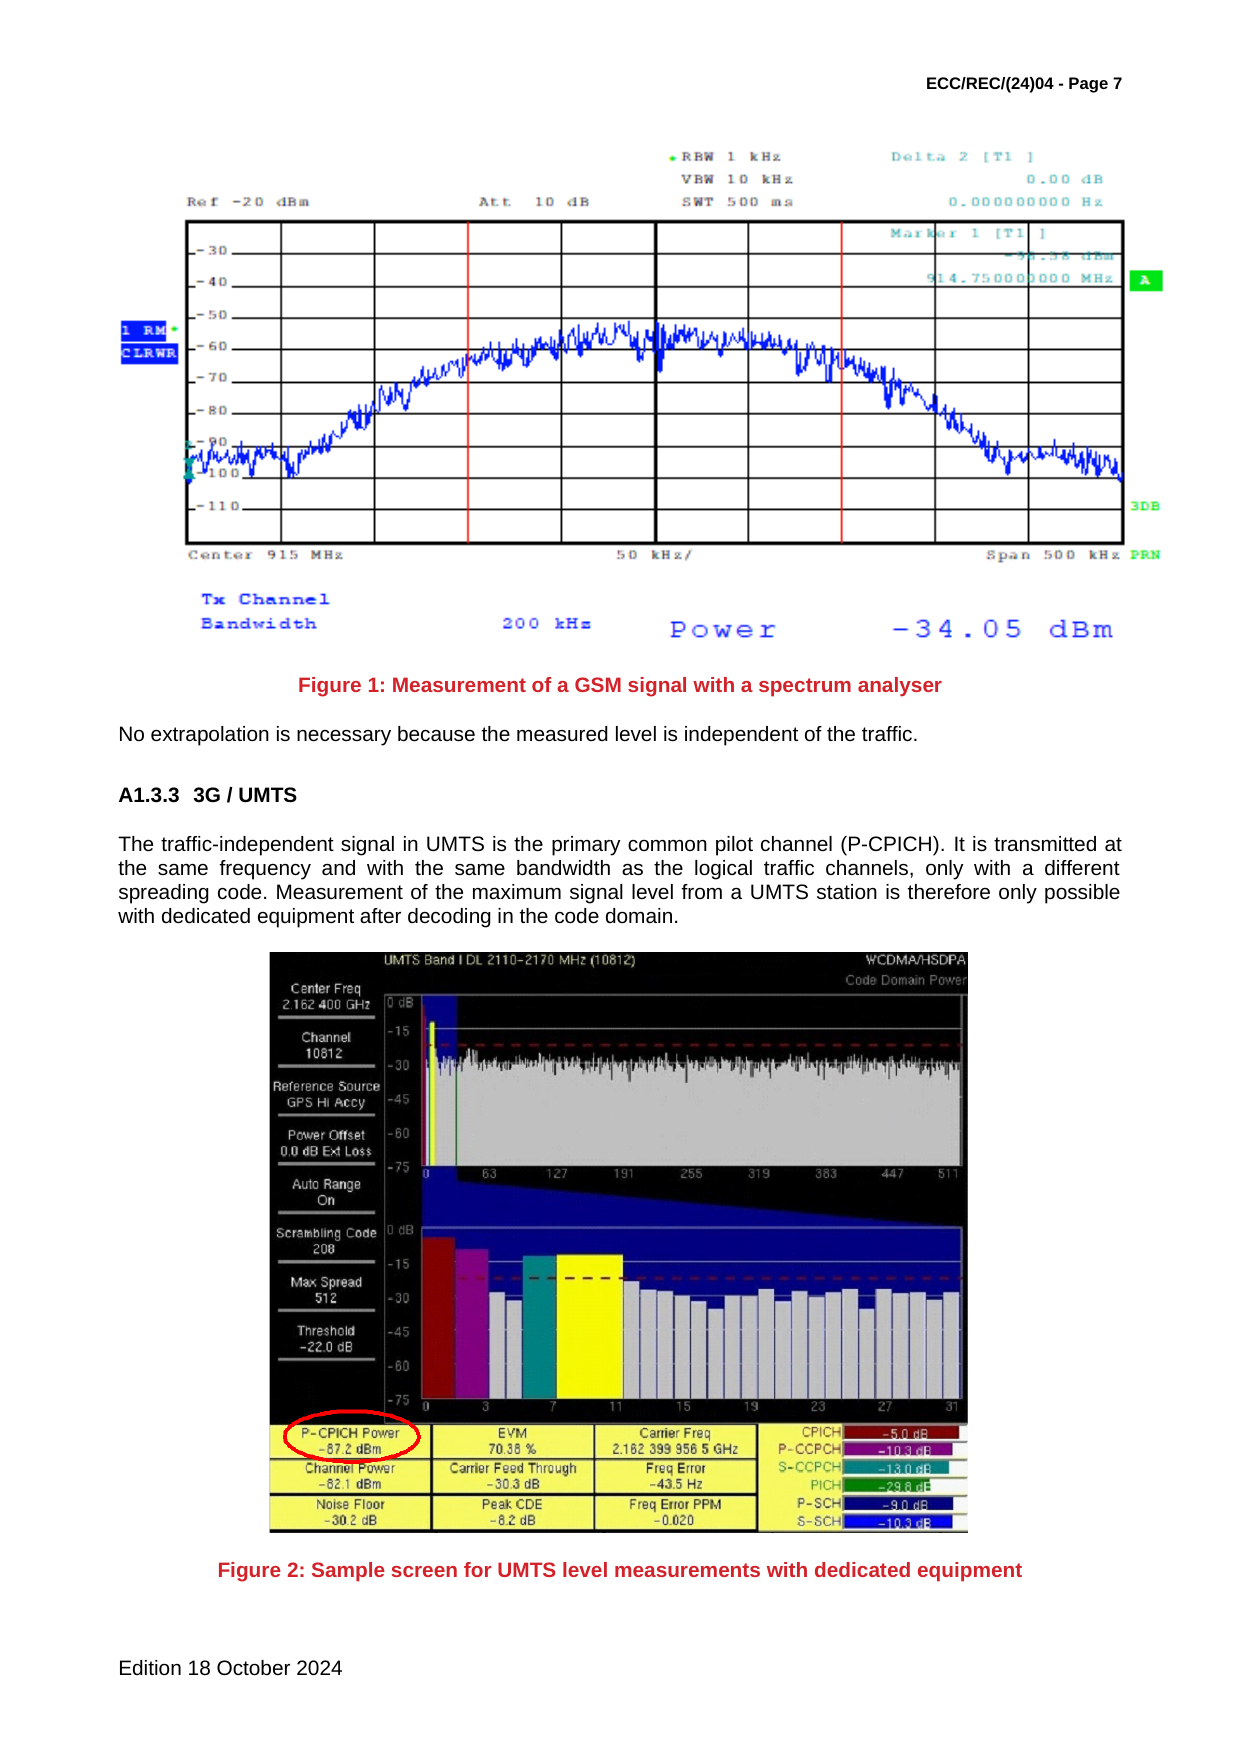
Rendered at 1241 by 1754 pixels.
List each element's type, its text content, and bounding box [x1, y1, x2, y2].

text Figure 2: Sample screen for UMTS level measurements with dedicated equipment [118, 1558, 1122, 1582]
subtitle 3G / UMTS [118, 783, 1122, 807]
picture [118, 150, 1163, 648]
text The traffic-independent signal in UMTS is the primary common pilot channel (P-CPICH). It is transmitted at the same frequency and with the same bandwidth as the logical traffic channels, only with a different spreading code. Measurement of the maximum signal level from a UMTS station is therefore only possible with dedicated equipment after decoding in the code domain. [118, 832, 1122, 928]
text No extrapolation is necessary because the measured level is independent of the traffic. [118, 721, 1122, 745]
picture [269, 952, 971, 1533]
text Figure 1: Measurement of a GSM signal with a spectrum analyser [118, 672, 1122, 696]
